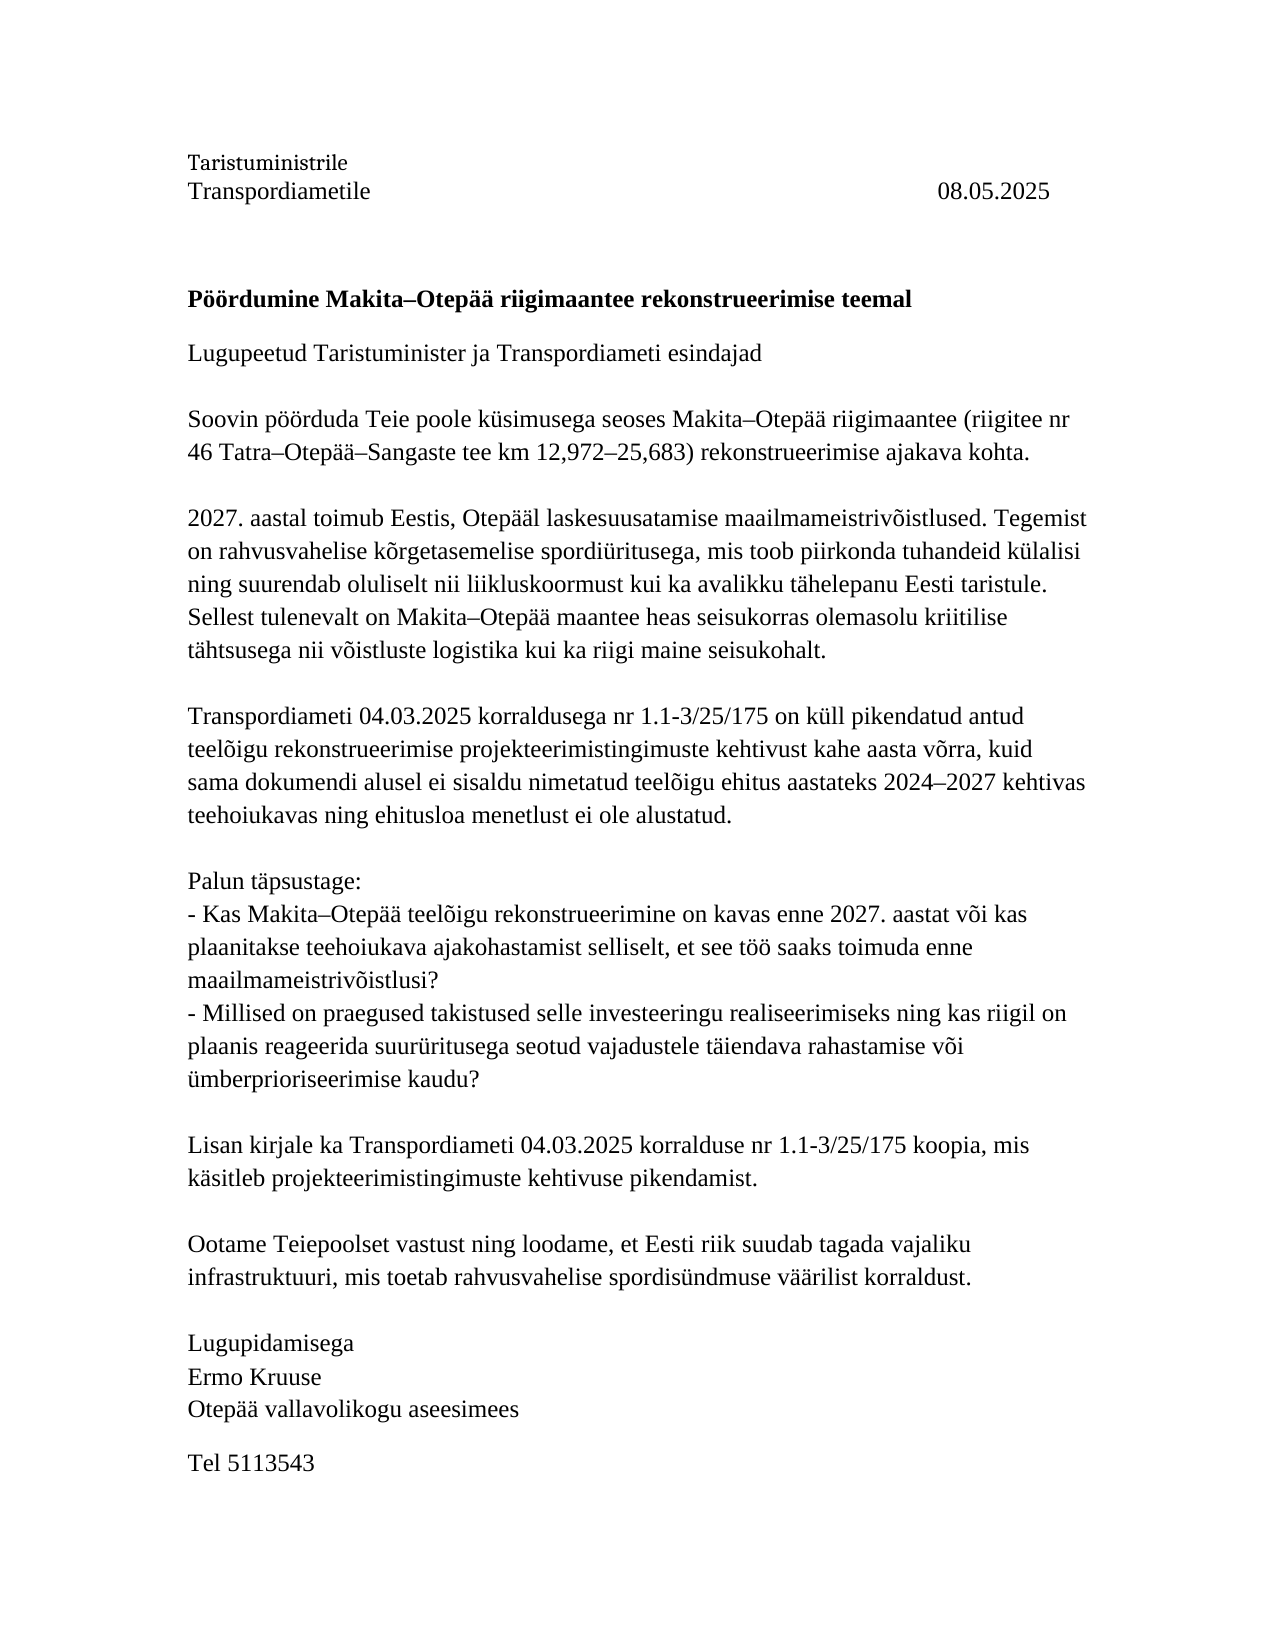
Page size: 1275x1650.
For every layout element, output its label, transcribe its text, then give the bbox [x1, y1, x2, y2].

text Taristuministrile [187, 150, 1087, 176]
text Lugupeetud Taristuminister ja Transpordiameti esindajad Soovin pöörduda Teie poole küsimusega seoses Makita–Otepää riigimaantee (riigitee nr 46 Tatra–Otepää–Sangaste tee km 12,972–25,683) rekonstrueerimise ajakava kohta. 2027. aastal toimub Eestis, Otepääl laskesuusatamise maailmameistrivõistlused. Tegemist on rahvusvahelise kõrgetasemelise spordiüritusega, mis toob piirkonda tuhandeid külalisi ning suurendab oluliselt nii liikluskoormust kui ka avalikku tähelepanu Eesti taristule. Sellest tulenevalt on Makita–Otepää maantee heas seisukorras olemasolu kriitilise tähtsusega nii võistluste logistika kui ka riigi maine seisukohalt. Transpordiameti 04.03.2025 korraldusega nr 1.1-3/25/175 on küll pikendatud antud teelõigu rekonstrueerimise projekteerimistingimuste kehtivust kahe aasta võrra, kuid sama dokumendi alusel ei sisaldu nimetatud teelõigu ehitus aastateks 2024–2027 kehtivas teehoiukavas ning ehitusloa menetlust ei ole alustatud. Palun täpsustage: - Kas Makita–Otepää teelõigu rekonstrueerimine on kavas enne 2027. aastat või kas plaanitakse teehoiukava ajakohastamist selliselt, et see töö saaks toimuda enne maailmameistrivõistlusi? - Millised on praegused takistused selle investeeringu realiseerimiseks ning kas riigil on plaanis reageerida suurüritusega seotud vajadustele täiendava rahastamise või ümberprioriseerimise kaudu? Lisan kirjale ka Transpordiameti 04.03.2025 korralduse nr 1.1-3/25/175 koopia, mis käsitleb projekteerimistingimuste kehtivuse pikendamist. Ootame Teiepoolset vastust ning loodame, et Eesti riik suudab tagada vajaliku infrastruktuuri, mis toetab rahvusvahelise spordisündmuse väärilist korraldust. Lugupidamisega Ermo Kruuse Otepää vallavolikogu aseesimees [187, 338, 1087, 1423]
text Transpordiametile 08.05.2025 [187, 176, 1087, 205]
text Pöördumine Makita–Otepää riigimaantee rekonstrueerimise teemal [187, 284, 1087, 313]
text Tel 5113543 [187, 1448, 1087, 1477]
